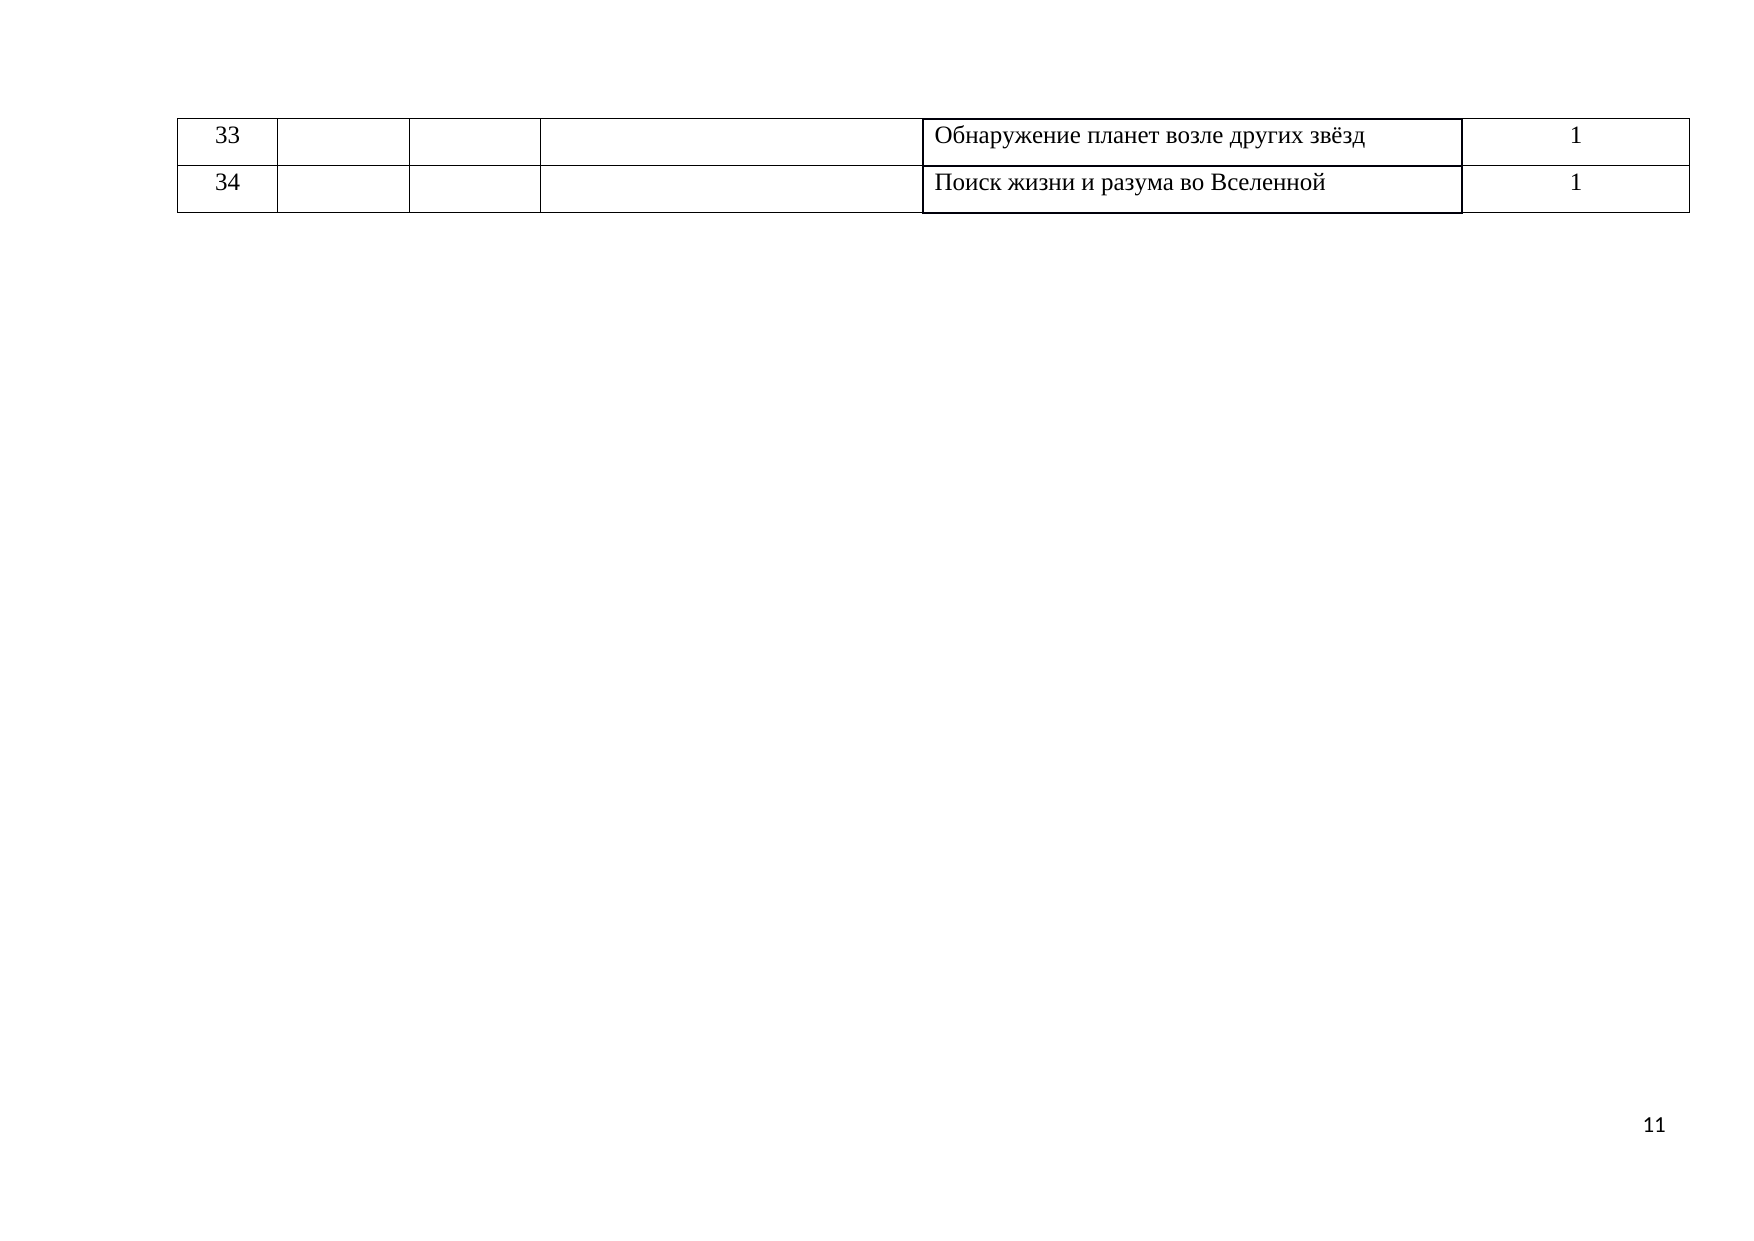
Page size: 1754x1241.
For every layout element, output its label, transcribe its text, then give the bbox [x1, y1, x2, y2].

table_cell [410, 119, 540, 165]
table_cell Обнаружение планет возле других звёзд [924, 120, 1461, 165]
table_cell 34 [178, 166, 277, 212]
table_cell [410, 166, 540, 212]
table_cell 33 [178, 119, 277, 165]
table_cell [278, 166, 409, 212]
table_cell [541, 119, 922, 165]
table_cell 1 [1463, 119, 1689, 165]
table_cell [278, 119, 409, 165]
table_cell [541, 166, 922, 212]
table_cell 1 [1463, 166, 1689, 212]
table_cell Поиск жизни и разума во Вселенной [924, 167, 1461, 212]
